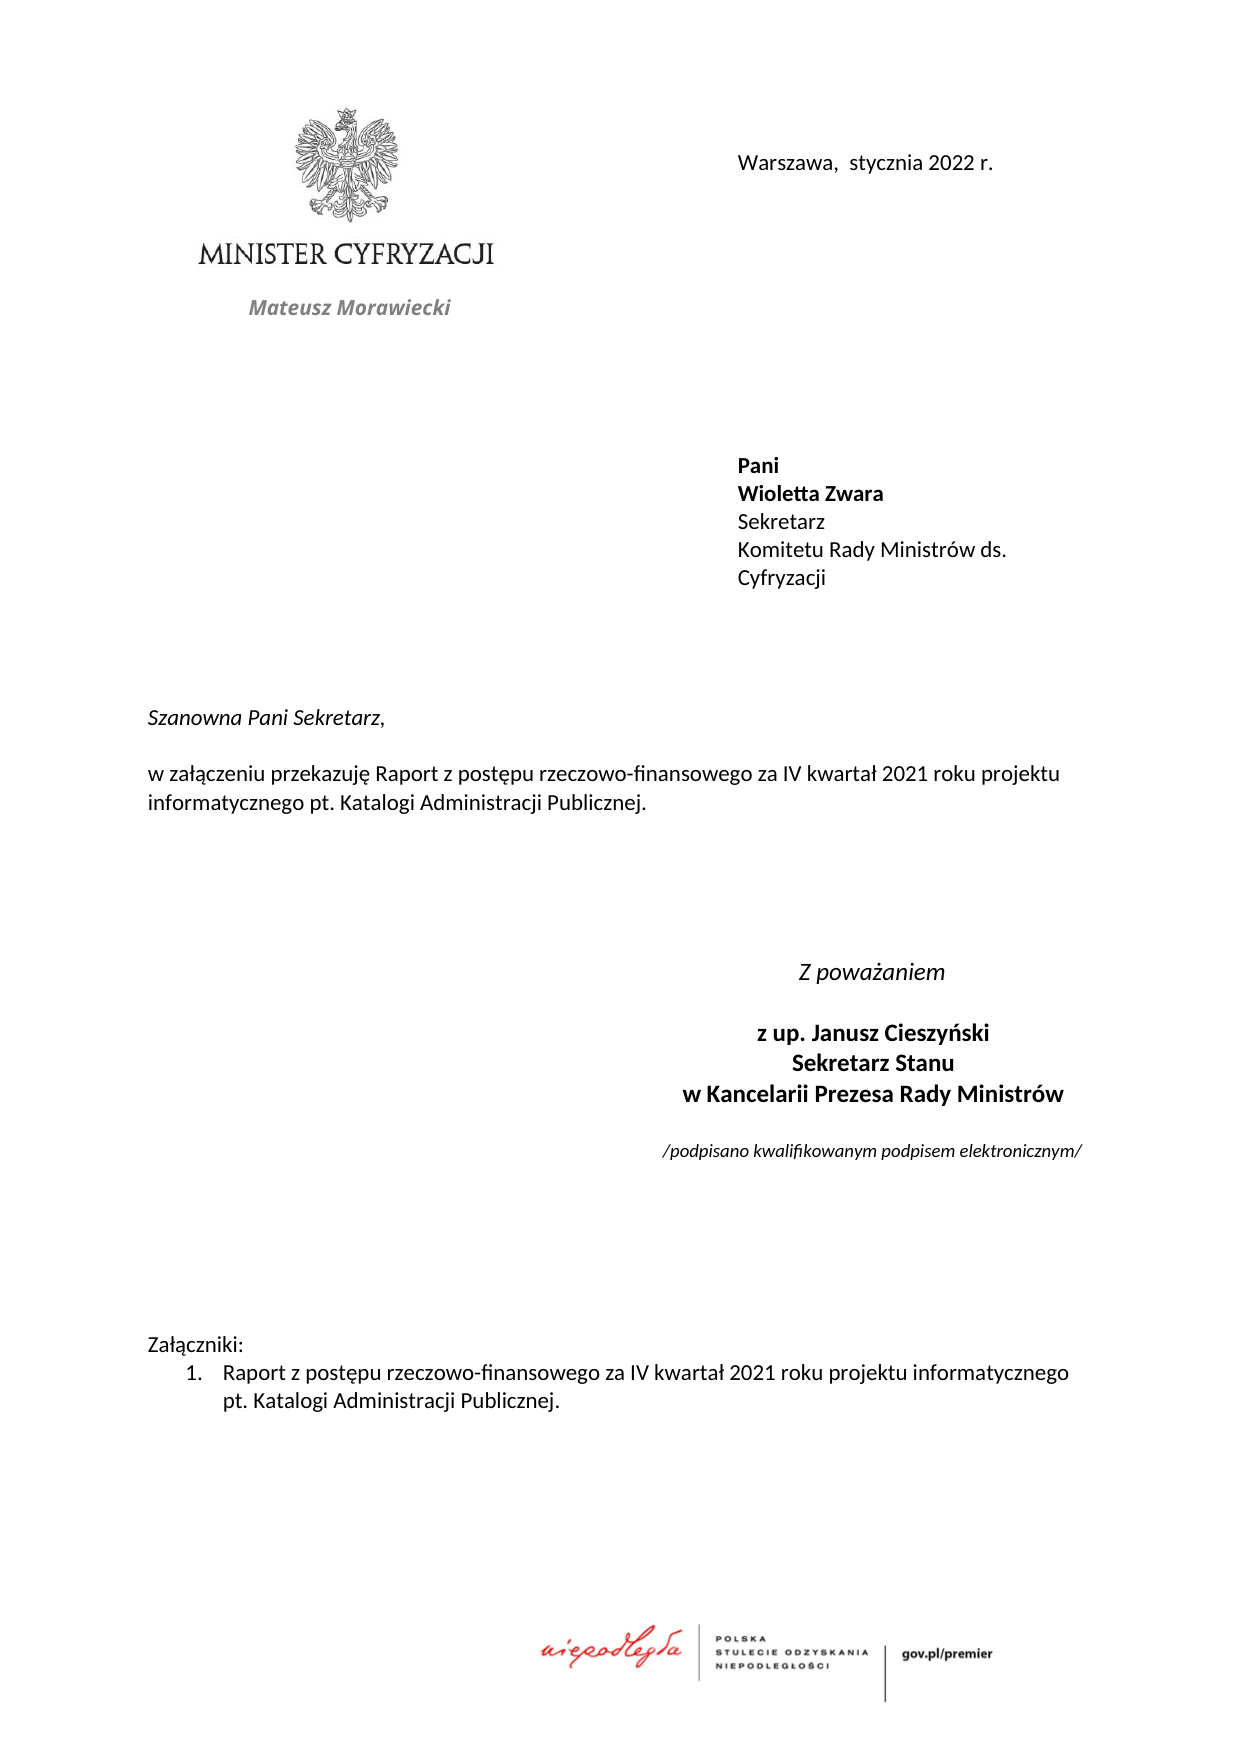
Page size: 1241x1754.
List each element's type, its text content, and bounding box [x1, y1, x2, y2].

text /podpisano kwalifikowanym podpisem elektronicznym/ [654, 1139, 1092, 1162]
text Szanowna Pani Sekretarz, [148, 703, 1092, 732]
picture [147, 1596, 1032, 1754]
text w załączeniu przekazuję Raport z postępu rzeczowo-finansowego za IV kwartał 2021 roku projektu informatycznego pt. Katalogi Administracji Publicznej. [148, 759, 1092, 816]
text Wioletta Zwara [673, 479, 1092, 507]
text z up. Janusz Cieszyński [654, 1017, 1092, 1047]
text Pani [673, 451, 1092, 479]
picture [183, 88, 512, 283]
text Sekretarz Stanu [654, 1047, 1092, 1078]
text Załączniki: [148, 1330, 1092, 1358]
text Warszawa, stycznia 2022 r. [673, 148, 1092, 176]
text Sekretarz Komitetu Rady Ministrów ds. Cyfryzacji [738, 507, 1092, 591]
list Raport z postępu rzeczowo-finansowego za IV kwartał 2021 roku projektu informatycznego pt. Katalogi Administracji Publicznej. [185, 1358, 1092, 1414]
text Z poważaniem [654, 956, 1092, 986]
text w Kancelarii Prezesa Rady Ministrów [654, 1078, 1092, 1108]
